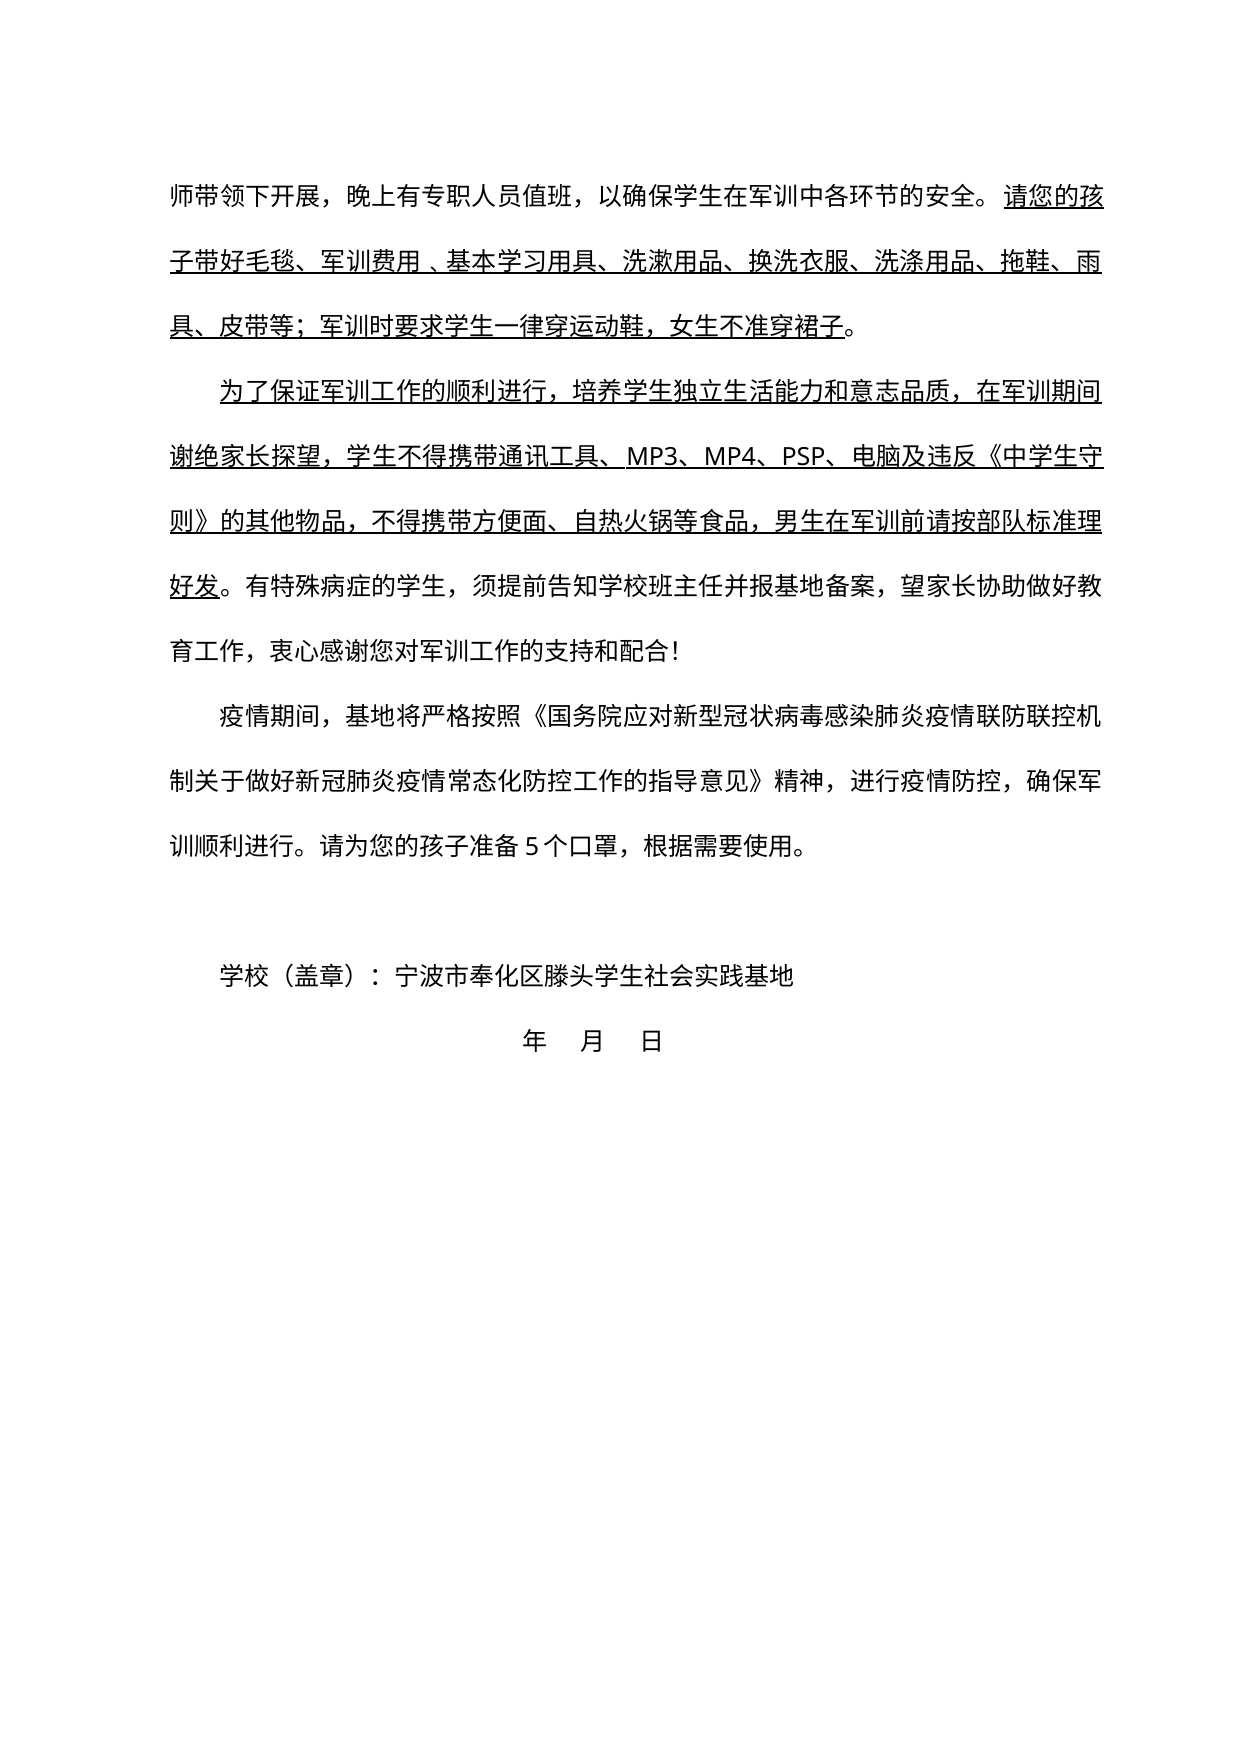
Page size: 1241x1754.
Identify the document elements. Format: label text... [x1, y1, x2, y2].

text 疫情期间，基地将严格按照《国务院应对新型冠状病毒感染肺炎疫情联防联控机制关于做好新冠肺炎疫情常态化防控工作的指导意见》精神，进行疫情防控，确保军训顺利进行。请为您的孩子准备5个口罩，根据需要使用。 [169, 682, 1104, 877]
text 年 月 日 [169, 1007, 1104, 1072]
text 为了保证军训工作的顺利进行，培养学生独立生活能力和意志品质，在军训期间谢绝家长探望，学生不得携带通讯工具、MP3、MP4、PSP、电脑及违反《中学生守则》的其他物品，不得携带方便面、自热火锅等食品，男生在军训前请按部队标准理好发。有特殊病症的学生，须提前告知学校班主任并报基地备案，望家长协助做好教育工作，衷心感谢您对军训工作的支持和配合！ [169, 357, 1104, 682]
text 学校（盖章）：宁波市奉化区滕头学生社会实践基地 [169, 942, 1104, 1007]
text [169, 162, 1104, 357]
